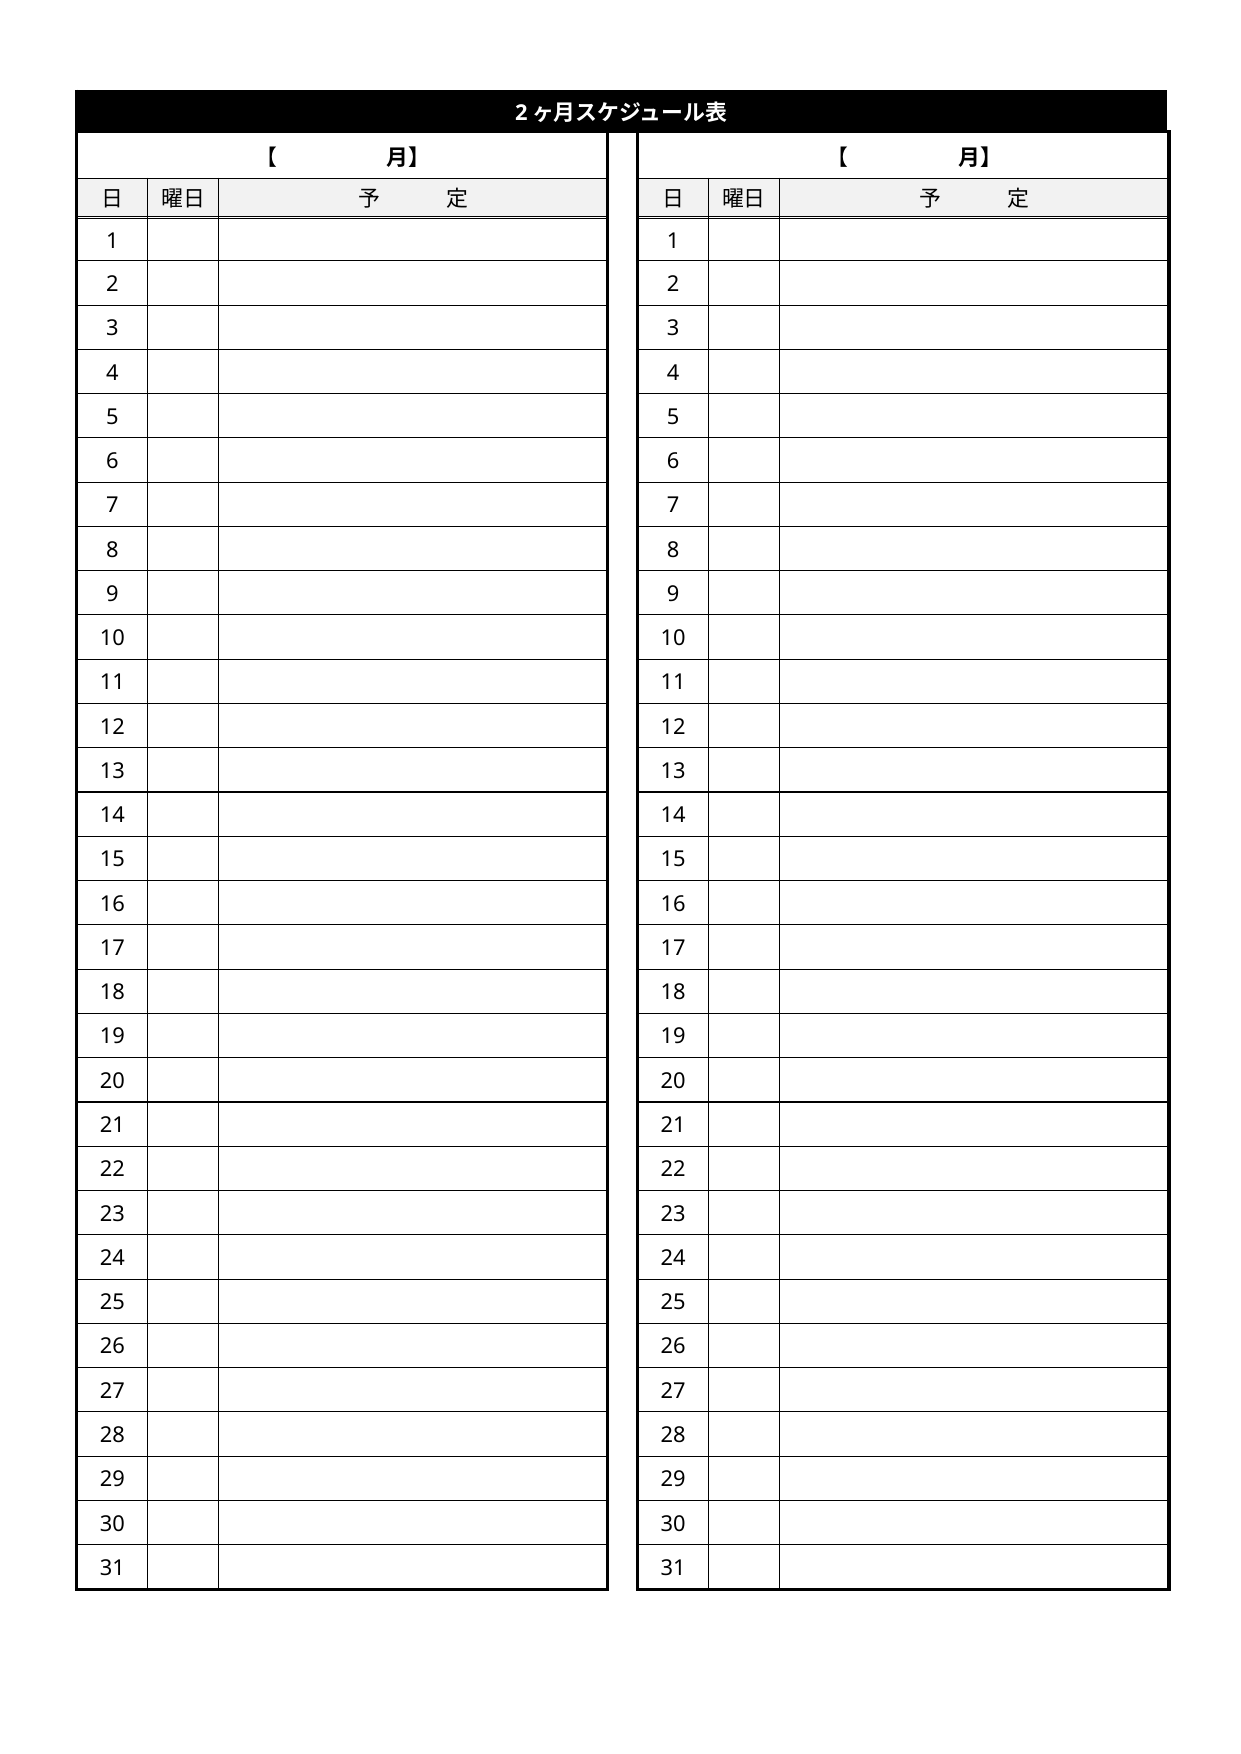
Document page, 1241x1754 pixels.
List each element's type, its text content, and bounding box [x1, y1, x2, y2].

table_cell 【 月】 [78, 133, 606, 177]
table_cell 16 [78, 881, 147, 924]
table_cell [709, 837, 779, 880]
table_cell [609, 924, 636, 968]
table_cell [609, 969, 636, 1013]
table_cell [219, 438, 606, 482]
table_cell 9 [78, 571, 147, 614]
table_cell 17 [639, 925, 708, 968]
table_cell [148, 1058, 218, 1101]
table_cell 26 [639, 1324, 708, 1367]
table_cell [780, 881, 1167, 924]
table_cell [148, 615, 218, 659]
table_cell 31 [639, 1545, 708, 1588]
table_cell [609, 791, 636, 836]
table_cell [780, 527, 1167, 570]
table_cell [148, 970, 218, 1013]
table_cell [148, 1191, 218, 1234]
table_cell 20 [639, 1058, 708, 1101]
table_cell 25 [639, 1280, 708, 1323]
table_cell [780, 1103, 1167, 1146]
table_cell [219, 261, 606, 304]
table_cell [780, 1014, 1167, 1057]
table_cell 5 [639, 394, 708, 437]
table_cell [148, 483, 218, 526]
table_cell [219, 793, 606, 836]
table_cell [709, 483, 779, 526]
table_cell 21 [639, 1103, 708, 1146]
table_cell 【 月】 [639, 133, 1167, 177]
table_cell [219, 1324, 606, 1367]
table_cell 29 [78, 1457, 147, 1500]
table_cell [609, 747, 636, 791]
table_cell 7 [639, 483, 708, 526]
table_cell [609, 1367, 636, 1411]
table_cell [709, 1501, 779, 1544]
table_cell [219, 1280, 606, 1323]
table_cell [148, 306, 218, 349]
table_cell [609, 659, 636, 703]
table_cell [709, 1014, 779, 1057]
table_cell [709, 793, 779, 836]
table_cell [609, 1279, 636, 1323]
table_cell 曜日 [148, 179, 218, 216]
table_cell 12 [78, 704, 147, 747]
table_cell [219, 1501, 606, 1544]
table_cell [609, 349, 636, 393]
table_cell [148, 1457, 218, 1500]
table_cell [219, 1147, 606, 1190]
table_cell [148, 748, 218, 791]
table_cell [148, 1103, 218, 1146]
table_cell [709, 660, 779, 703]
table_cell [219, 219, 606, 260]
table_cell [609, 1544, 636, 1588]
table_cell [219, 660, 606, 703]
table_cell [219, 1368, 606, 1411]
table_cell [219, 1235, 606, 1278]
table_cell [609, 1456, 636, 1500]
table_cell [609, 1190, 636, 1234]
table_cell 11 [639, 660, 708, 703]
table_cell 22 [78, 1147, 147, 1190]
table_cell [148, 1014, 218, 1057]
table_cell [609, 1500, 636, 1544]
table_cell [609, 1013, 636, 1057]
table_cell [219, 350, 606, 393]
table_cell [780, 1368, 1167, 1411]
table_cell [780, 483, 1167, 526]
table_cell [709, 571, 779, 614]
table_cell [709, 1324, 779, 1367]
table_cell [609, 437, 636, 482]
table_cell 31 [78, 1545, 147, 1588]
table_cell [609, 1057, 636, 1101]
table_cell [219, 704, 606, 747]
table_cell [148, 1147, 218, 1190]
table_cell [219, 1191, 606, 1234]
table_cell [709, 438, 779, 482]
table_cell [709, 1147, 779, 1190]
table_cell [219, 837, 606, 880]
table_cell 3 [639, 306, 708, 349]
table_cell 26 [78, 1324, 147, 1367]
table_cell 30 [78, 1501, 147, 1544]
table_cell 29 [639, 1457, 708, 1500]
table_cell [609, 1323, 636, 1367]
table_cell 19 [639, 1014, 708, 1057]
table_cell [780, 350, 1167, 393]
table_cell [709, 1191, 779, 1234]
table_cell [148, 1324, 218, 1367]
table_cell 3 [78, 306, 147, 349]
table_cell [609, 1234, 636, 1278]
table_cell [780, 1545, 1167, 1588]
table_cell [780, 1235, 1167, 1278]
table_header 2ヶ月スケジュール表 [78, 93, 1164, 130]
table_cell [780, 1191, 1167, 1234]
table_cell [219, 571, 606, 614]
table_cell [709, 306, 779, 349]
table_cell [609, 393, 636, 437]
table_cell [609, 178, 636, 216]
table_cell [780, 1058, 1167, 1101]
table_cell [609, 260, 636, 304]
table_cell [709, 1058, 779, 1101]
table_cell [609, 880, 636, 924]
table_cell [780, 438, 1167, 482]
table_cell [780, 970, 1167, 1013]
table_cell 6 [639, 438, 708, 482]
table_cell 25 [78, 1280, 147, 1323]
table_cell 4 [78, 350, 147, 393]
table_cell [709, 1457, 779, 1500]
table_cell [148, 571, 218, 614]
table_cell [148, 1368, 218, 1411]
table_cell 曜日 [709, 179, 779, 216]
table_cell [148, 527, 218, 570]
table_cell [219, 925, 606, 968]
table_cell [780, 1501, 1167, 1544]
table_cell 17 [78, 925, 147, 968]
table_cell [709, 527, 779, 570]
table_cell [148, 1501, 218, 1544]
table_cell [709, 1368, 779, 1411]
table_cell [709, 1235, 779, 1278]
table_cell [148, 219, 218, 260]
table_cell [219, 1412, 606, 1456]
table_cell [709, 1280, 779, 1323]
table_cell [780, 219, 1167, 260]
table_cell [148, 837, 218, 880]
table_cell 4 [639, 350, 708, 393]
table_cell 18 [78, 970, 147, 1013]
table_cell [148, 925, 218, 968]
table_cell 28 [78, 1412, 147, 1456]
table_cell 14 [78, 793, 147, 836]
table_cell [148, 1235, 218, 1278]
table_cell [219, 394, 606, 437]
table_cell [148, 350, 218, 393]
table_cell 19 [78, 1014, 147, 1057]
table_cell [219, 483, 606, 526]
table_cell [219, 748, 606, 791]
table_cell 15 [639, 837, 708, 880]
table_cell [219, 1058, 606, 1101]
table_cell [709, 615, 779, 659]
table_cell 27 [78, 1368, 147, 1411]
table_cell 28 [639, 1412, 708, 1456]
table_cell 18 [639, 970, 708, 1013]
table_cell [609, 1101, 636, 1146]
table_cell [219, 1545, 606, 1588]
table_cell 5 [78, 394, 147, 437]
table_cell 日 [639, 179, 708, 216]
table_cell [780, 615, 1167, 659]
table_cell [780, 1457, 1167, 1500]
table_cell [148, 1412, 218, 1456]
table_cell 10 [78, 615, 147, 659]
table_cell [148, 438, 218, 482]
table_cell 8 [78, 527, 147, 570]
table_cell [780, 748, 1167, 791]
table_cell 13 [78, 748, 147, 791]
table_cell [148, 881, 218, 924]
table_cell [148, 1545, 218, 1588]
table_cell [780, 1147, 1167, 1190]
table_cell [148, 660, 218, 703]
table_cell 2 [639, 261, 708, 304]
table_cell [148, 704, 218, 747]
table_cell [148, 793, 218, 836]
table_cell [709, 350, 779, 393]
table_cell [148, 394, 218, 437]
table_cell [609, 836, 636, 880]
table_cell 11 [78, 660, 147, 703]
table_cell [219, 527, 606, 570]
table_cell 14 [639, 793, 708, 836]
table_cell [709, 970, 779, 1013]
table_cell 16 [639, 881, 708, 924]
table_cell 15 [78, 837, 147, 880]
table_cell [709, 1545, 779, 1588]
table_cell [709, 394, 779, 437]
table_cell [609, 1146, 636, 1190]
table_cell 21 [78, 1103, 147, 1146]
table_cell [709, 219, 779, 260]
table_cell [148, 261, 218, 304]
table_cell [780, 1324, 1167, 1367]
table_cell [609, 216, 636, 260]
table_cell [709, 748, 779, 791]
table_cell [609, 526, 636, 570]
table_cell [148, 1280, 218, 1323]
table_cell [609, 614, 636, 659]
table_cell [219, 615, 606, 659]
table_cell 13 [639, 748, 708, 791]
table_cell [780, 793, 1167, 836]
table_cell [780, 571, 1167, 614]
table_cell [780, 1412, 1167, 1456]
table_cell 24 [78, 1235, 147, 1278]
table_cell 22 [639, 1147, 708, 1190]
table_cell 8 [639, 527, 708, 570]
table_cell [219, 1014, 606, 1057]
table_cell [609, 482, 636, 526]
table_cell 9 [639, 571, 708, 614]
table_cell 1 [639, 219, 708, 260]
table_cell 2 [78, 261, 147, 304]
table_cell [609, 570, 636, 614]
table_cell [780, 704, 1167, 747]
table_cell [780, 925, 1167, 968]
table_cell 予 定 [780, 179, 1167, 216]
table_cell [709, 704, 779, 747]
table_cell [709, 1103, 779, 1146]
table_cell [219, 881, 606, 924]
table_cell 予 定 [219, 179, 606, 216]
table_cell 10 [639, 615, 708, 659]
table_cell [219, 1457, 606, 1500]
table_cell [709, 261, 779, 304]
table_cell 27 [639, 1368, 708, 1411]
table_cell [609, 703, 636, 747]
table_cell 24 [639, 1235, 708, 1278]
table_cell [709, 1412, 779, 1456]
table_cell [780, 306, 1167, 349]
table_cell 1 [78, 219, 147, 260]
table_cell 23 [639, 1191, 708, 1234]
table_cell 23 [78, 1191, 147, 1234]
table_cell [219, 306, 606, 349]
table_cell 日 [78, 179, 147, 216]
table_cell [780, 660, 1167, 703]
table_cell 6 [78, 438, 147, 482]
table_cell [219, 1103, 606, 1146]
table_cell [780, 394, 1167, 437]
table_cell [780, 837, 1167, 880]
table_cell [780, 261, 1167, 304]
table_cell 12 [639, 704, 708, 747]
table_cell [609, 1411, 636, 1456]
table_cell [219, 970, 606, 1013]
table_cell 20 [78, 1058, 147, 1101]
table_cell [780, 1280, 1167, 1323]
table_cell [609, 133, 636, 177]
table_cell 30 [639, 1501, 708, 1544]
table_cell [709, 881, 779, 924]
table_cell [709, 925, 779, 968]
table_cell [609, 305, 636, 349]
table_cell 7 [78, 483, 147, 526]
